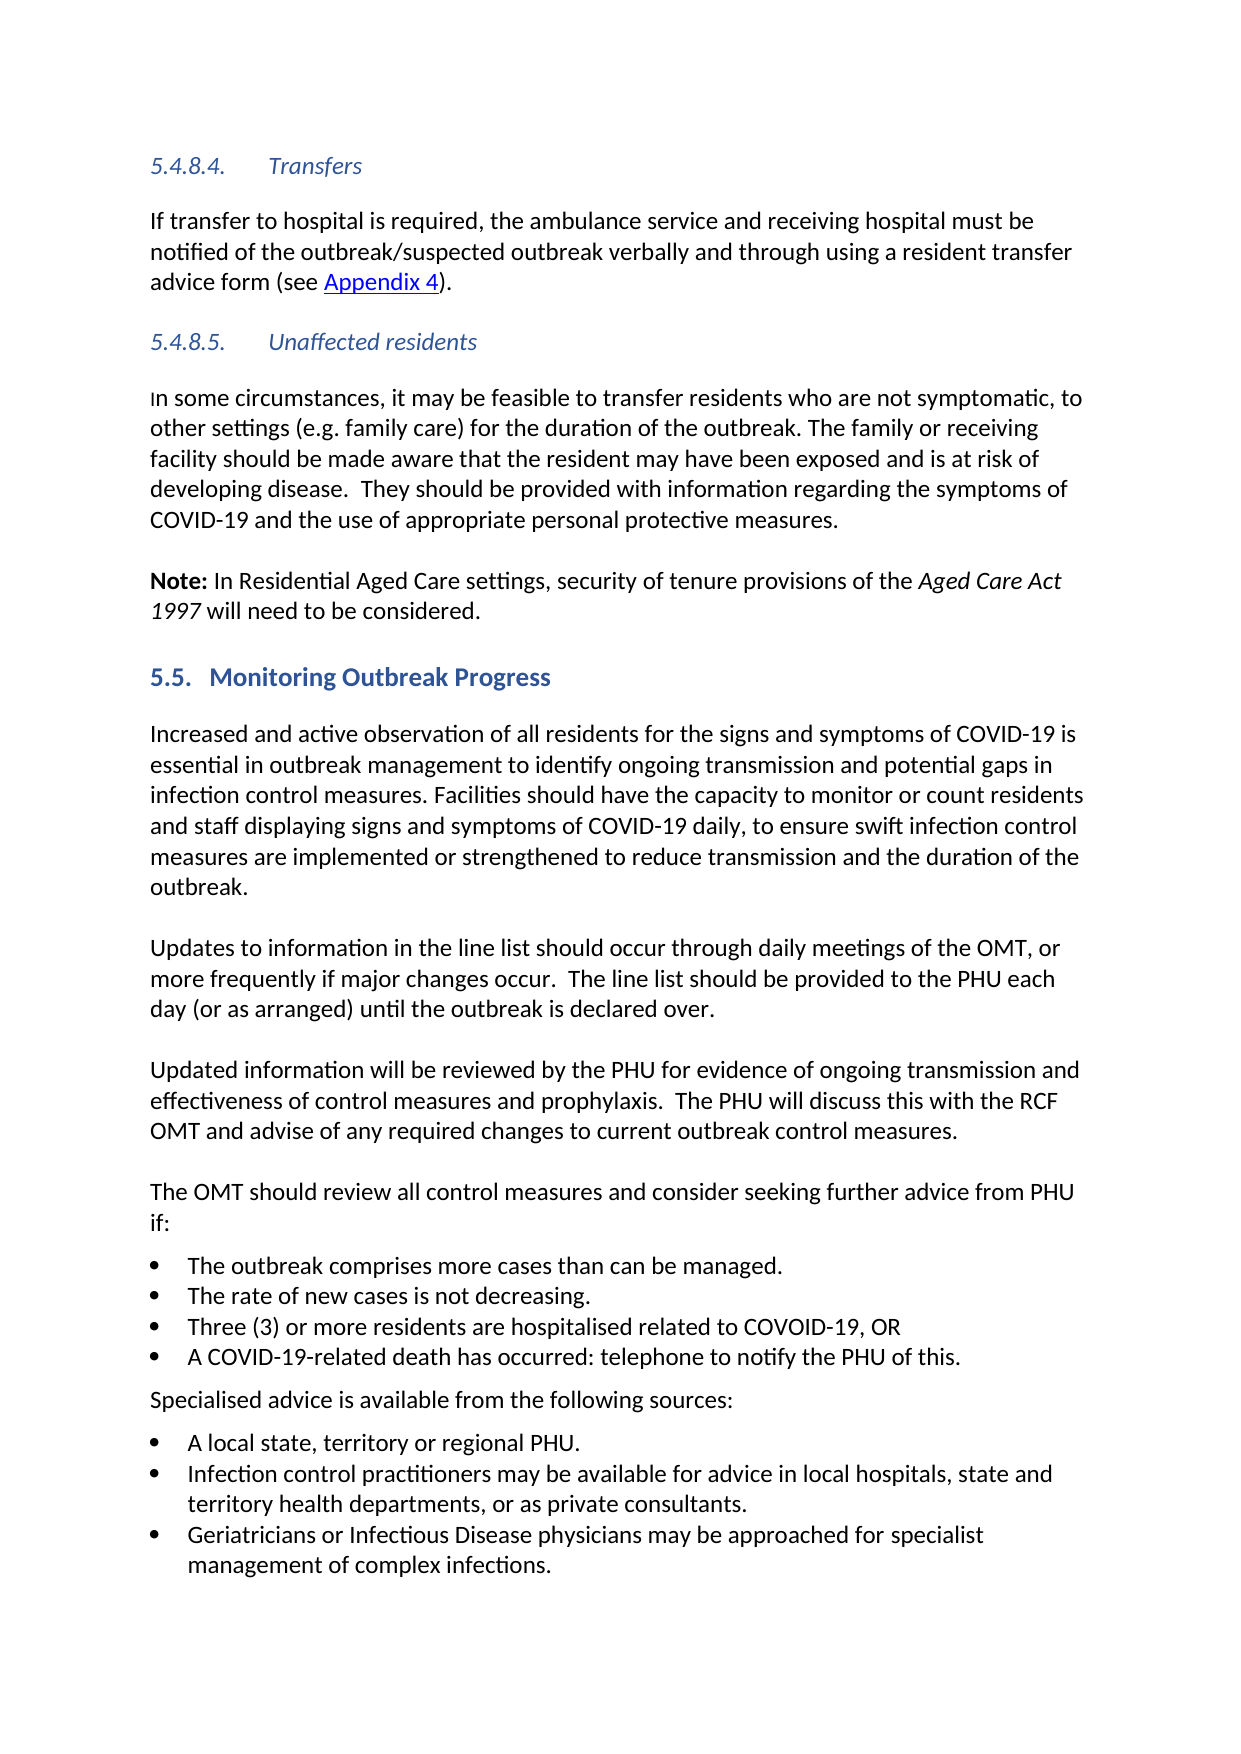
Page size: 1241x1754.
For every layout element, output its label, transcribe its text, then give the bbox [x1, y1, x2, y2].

list A local state, territory or regional PHU. [150, 1428, 1090, 1458]
subtitle Unaffected residents [150, 326, 1090, 357]
text Specialised advice is available from the following sources: [150, 1384, 1090, 1415]
text Increased and active observation of all residents for the signs and symptoms of COVID-19 is essential in outbreak management to identify ongoing transmission and potential gaps in infection control measures. Facilities should have the capacity to monitor or count residents and staff displaying signs and symptoms of COVID-19 daily, to ensure swift infection control measures are implemented or strengthened to reduce transmission and the duration of the outbreak. [150, 719, 1090, 902]
text The OMT should review all control measures and consider seeking further advice from PHU if: [150, 1176, 1090, 1237]
list The outbreak comprises more cases than can be managed. [150, 1250, 1090, 1281]
list Infection control practitioners may be available for advice in local hospitals, state and territory health departments, or as private consultants. [150, 1458, 1090, 1519]
subtitle Monitoring Outbreak Progress [150, 661, 1090, 694]
subtitle Transfers [150, 150, 1090, 181]
list Geriatricians or Infectious Disease physicians may be approached for specialist management of complex infections. [150, 1519, 1090, 1580]
list The rate of new cases is not decreasing. [150, 1281, 1090, 1311]
text In some circumstances, it may be feasible to transfer residents who are not symptomatic, to other settings (e.g. family care) for the duration of the outbreak. The family or receiving facility should be made aware that the resident may have been exposed and is at risk of developing disease. They should be provided with information regarding the symptoms of COVID-19 and the use of appropriate personal protective measures. [150, 382, 1090, 534]
list Three (3) or more residents are hospitalised related to COVOID-19, OR [150, 1311, 1090, 1342]
text Note: In Residential Aged Care settings, security of tenure provisions of the Aged Care Act 1997 will need to be considered. [150, 565, 1090, 626]
list A COVID-19-related death has occurred: telephone to notify the PHU of this. [150, 1342, 1090, 1372]
text Updated information will be reviewed by the PHU for evidence of ongoing transmission and effectiveness of control measures and prophylaxis. The PHU will discuss this with the RCF OMT and advise of any required changes to current outbreak control measures. [150, 1054, 1090, 1146]
text Updates to information in the line list should occur through daily meetings of the OMT, or more frequently if major changes occur. The line list should be provided to the PHU each day (or as arranged) until the outbreak is declared over. [150, 932, 1090, 1024]
text If transfer to hospital is required, the ambulance service and receiving hospital must be notified of the outbreak/suspected outbreak verbally and through using a resident transfer advice form (see Appendix 4). [150, 206, 1090, 297]
